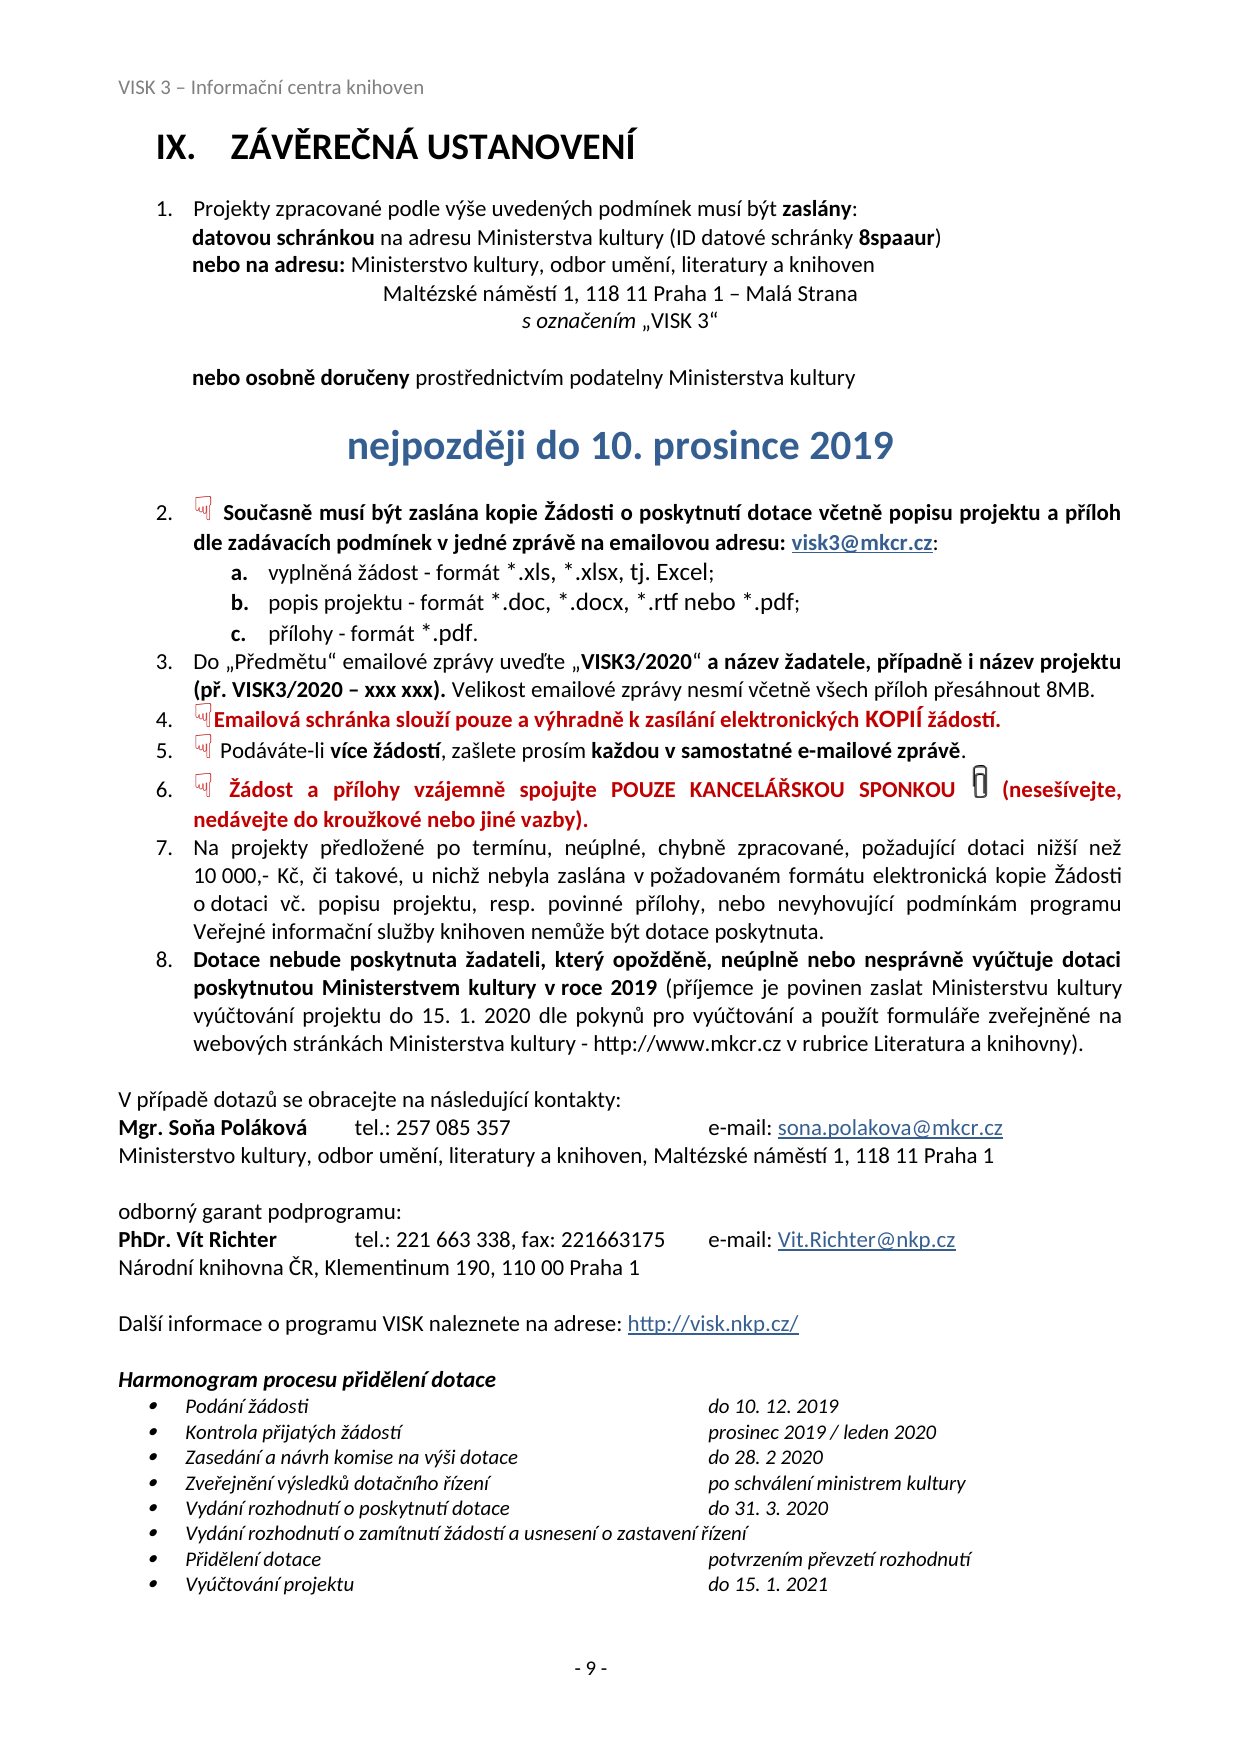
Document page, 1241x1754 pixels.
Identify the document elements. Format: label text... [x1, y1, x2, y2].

text Další informace o programu VISK naleznete na adrese: http://visk.nkp.cz/ [118, 1309, 1122, 1337]
text PhDr. Vít Richter tel.: 221 663 338, fax: 221663175 e-mail: Vit.Richter@nkp.cz [118, 1225, 1122, 1253]
list Závěrečná ustanovení [156, 123, 1122, 169]
list Žádost a přílohy vzájemně spojujte POUZE KANCELÁŘSKOU SPONKOU (nesešívejte, nedávejte do kroužkové nebo jiné vazby). [156, 765, 1122, 833]
text Maltézské náměstí 1, 118 11 Praha 1 – Malá Strana [118, 279, 1122, 307]
list Podáváte-li více žádostí, zašlete prosím každou v samostatné e-mailové zprávě. [156, 735, 1122, 765]
list Kontrola přijatých žádostí prosinec 2019 / leden 2020 [148, 1419, 1122, 1444]
picture [971, 765, 988, 798]
list Současně musí být zaslána kopie Žádosti o poskytnutí dotace včetně popisu projektu a příloh dle zadávacích podmínek v jedné zprávě na emailovou adresu: visk3@mkcr.cz: [156, 498, 1122, 556]
text Ministerstvo kultury, odbor umění, literatury a knihoven, Maltézské náměstí 1, 118 11 Praha 1 [118, 1141, 1122, 1169]
text Mgr. Soňa Poláková tel.: 257 085 357 e-mail: sona.polakova@mkcr.cz [118, 1113, 1122, 1141]
list Do „Předmětu“ emailové zprávy uveďte „VISK3/2020“ a název žadatele, případně i název projektu (př. VISK3/2020 – xxx xxx). Velikost emailové zprávy nesmí včetně všech příloh přesáhnout 8MB. [156, 647, 1122, 703]
list Na projekty předložené po termínu, neúplné, chybně zpracované, požadující dotaci nižší než 10 000,- Kč, či takové, u nichž nebyla zaslána v požadovaném formátu elektronická kopie Žádosti o dotaci vč. popisu projektu, resp. povinné přílohy, nebo nevyhovující podmínkám programu Veřejné informační služby knihoven nemůže být dotace poskytnuta. [156, 833, 1122, 945]
list popis projektu - formát *.doc, *.docx, *.rtf nebo *.pdf; [231, 586, 1122, 617]
text Harmonogram procesu přidělení dotace [118, 1365, 1122, 1393]
text nebo osobně doručeny prostřednictvím podatelny Ministerstva kultury [192, 363, 1122, 391]
list Podání žádosti do 10. 12. 2019 [148, 1393, 1122, 1419]
list Vydání rozhodnutí o poskytnutí dotace do 31. 3. 2020 [148, 1495, 1122, 1521]
list Přidělení dotace potvrzením převzetí rozhodnutí [148, 1546, 1122, 1571]
list Projekty zpracované podle výše uvedených podmínek musí být zaslány: [156, 194, 1122, 223]
list Zveřejnění výsledků dotačního řízení po schválení ministrem kultury [148, 1470, 1122, 1495]
text Národní knihovna ČR, Klementinum 190, 110 00 Praha 1 [118, 1253, 1122, 1281]
list Dotace nebude poskytnuta žadateli, který opožděně, neúplně nebo nesprávně vyúčtuje dotaci poskytnutou Ministerstvem kultury v roce 2019 (příjemce je povinen zaslat Ministerstvu kultury vyúčtování projektu do 15. 1. 2020 dle pokynů pro vyúčtování a použít formuláře zveřejněné na webových stránkách Ministerstva kultury - http://www.mkcr.cz v rubrice Literatura a knihovny). [156, 945, 1122, 1057]
text nejpozději do 10. prosince 2019 [118, 419, 1122, 469]
list Vydání rozhodnutí o zamítnutí žádostí a usnesení o zastavení řízení [148, 1521, 1122, 1546]
text datovou schránkou na adresu Ministerstva kultury (ID datové schránky 8spaaur) [192, 223, 1122, 251]
text odborný garant podprogramu: [118, 1197, 1122, 1225]
text nebo na adresu: Ministerstvo kultury, odbor umění, literatury a knihoven [192, 251, 1122, 279]
text s označením „VISK 3“ [118, 307, 1122, 335]
list přílohy - formát *.pdf. [231, 617, 1122, 647]
list Vyúčtování projektu do 15. 1. 2021 [148, 1571, 1122, 1597]
text V případě dotazů se obracejte na následující kontakty: [118, 1085, 1122, 1113]
list vyplněná žádost - formát *.xls, *.xlsx, tj. Excel; [231, 556, 1122, 586]
list Zasedání a návrh komise na výši dotace do 28. 2 2020 [148, 1444, 1122, 1470]
list Emailová schránka slouží pouze a výhradně k zasílání elektronických KOPIÍ žádostí. [156, 703, 1122, 735]
